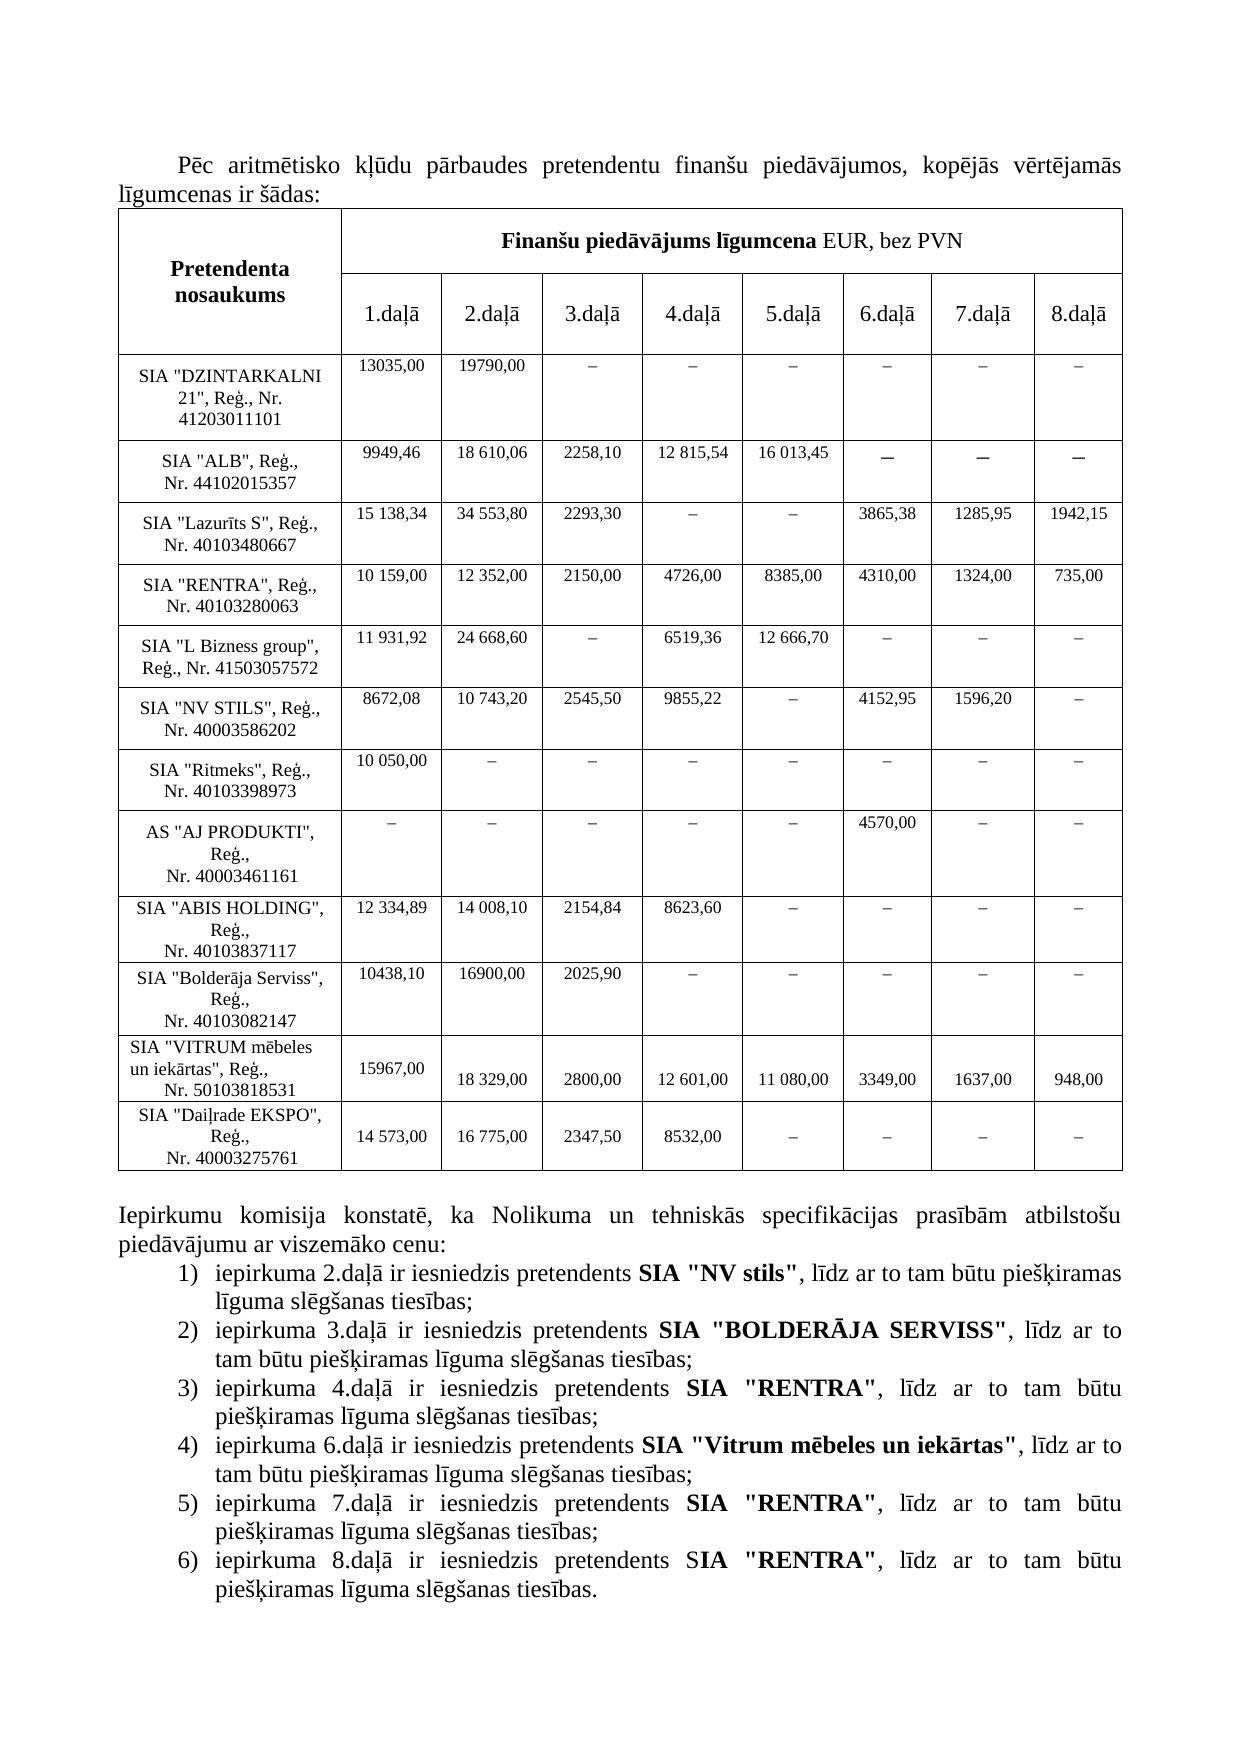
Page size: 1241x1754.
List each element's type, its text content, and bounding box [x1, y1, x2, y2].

table_cell – [442, 811, 542, 896]
table_cell 948,00 [1035, 1036, 1122, 1101]
table_cell 9855,22 [643, 688, 742, 749]
table_cell 12 352,00 [442, 565, 542, 625]
table_cell SIA "L Bizness group", Reģ., Nr. 41503057572 [119, 626, 341, 687]
table_cell – [932, 355, 1034, 440]
list iepirkuma 3.daļā ir iesniedzis pretendents SIA "BOLDERĀJA SERVISS", līdz ar to tam būtu piešķiramas līguma slēgšanas tiesības; [177, 1315, 1122, 1373]
table_cell SIA "ALB", Reģ., Nr. 44102015357 [119, 441, 341, 502]
table_cell 2293,30 [543, 503, 642, 564]
table_cell – [844, 355, 931, 440]
table_cell – [543, 626, 642, 687]
table_cell – [932, 963, 1034, 1035]
table_cell 12 334,89 [342, 897, 441, 962]
table_cell – [643, 503, 742, 564]
table_cell – [844, 750, 931, 810]
list iepirkuma 2.daļā ir iesniedzis pretendents SIA "NV stils", līdz ar to tam būtu piešķiramas līguma slēgšanas tiesības; [177, 1258, 1122, 1315]
table_cell – [643, 355, 742, 440]
table_cell 14 573,00 [342, 1102, 441, 1170]
table_cell 2.daļā [442, 274, 542, 353]
table_cell 12 815,54 [643, 441, 742, 502]
list iepirkuma 7.daļā ir iesniedzis pretendents SIA "RENTRA", līdz ar to tam būtu piešķiramas līguma slēgšanas tiesības; [177, 1488, 1122, 1545]
table_cell 8623,60 [643, 897, 742, 962]
table_cell – [932, 626, 1034, 687]
table_cell – [932, 897, 1034, 962]
table_cell 10438,10 [342, 963, 441, 1035]
table_cell – [643, 963, 742, 1035]
table_cell – [1035, 355, 1122, 440]
table_cell 2025,90 [543, 963, 642, 1035]
table_cell 1.daļā [342, 274, 441, 353]
text Pēc aritmētisko kļūdu pārbaudes pretendentu finanšu piedāvājumos, kopējās vērtējamās līgumcenas ir šādas: [118, 150, 1122, 207]
table_cell 5.daļā [743, 274, 843, 353]
table_cell – [543, 355, 642, 440]
table_cell – [1035, 441, 1122, 502]
table_cell 14 008,10 [442, 897, 542, 962]
table_cell 3349,00 [844, 1036, 931, 1101]
table_cell 18 610,06 [442, 441, 542, 502]
table_cell – [1035, 811, 1122, 896]
table_cell 8.daļā [1035, 274, 1122, 353]
table_cell – [1035, 688, 1122, 749]
table_cell – [844, 963, 931, 1035]
table_cell – [743, 355, 843, 440]
table_cell – [1035, 1102, 1122, 1170]
table_cell SIA "Ritmeks", Reģ., Nr. 40103398973 [119, 750, 341, 810]
table_cell – [932, 441, 1034, 502]
list iepirkuma 4.daļā ir iesniedzis pretendents SIA "RENTRA", līdz ar to tam būtu piešķiramas līguma slēgšanas tiesības; [177, 1373, 1122, 1430]
table_cell – [1035, 963, 1122, 1035]
table_cell 24 668,60 [442, 626, 542, 687]
table_cell – [543, 811, 642, 896]
table_cell 16900,00 [442, 963, 542, 1035]
table_cell 10 743,20 [442, 688, 542, 749]
table_cell – [643, 811, 742, 896]
table_cell 19790,00 [442, 355, 542, 440]
table_cell 735,00 [1035, 565, 1122, 625]
table_cell SIA "NV STILS", Reģ., Nr. 40003586202 [119, 688, 341, 749]
table_cell 12 666,70 [743, 626, 843, 687]
table_header Finanšu piedāvājums līgumcena EUR, bez PVN [342, 209, 1122, 273]
table_cell – [844, 441, 931, 502]
table_cell 3865,38 [844, 503, 931, 564]
table_cell 2150,00 [543, 565, 642, 625]
table_cell SIA "Bolderāja Serviss", Reģ., Nr. 40103082147 [119, 963, 341, 1035]
table_cell – [743, 750, 843, 810]
table_cell – [1035, 750, 1122, 810]
list iepirkuma 8.daļā ir iesniedzis pretendents SIA "RENTRA", līdz ar to tam būtu piešķiramas līguma slēgšanas tiesības. [177, 1545, 1122, 1603]
table_cell 6519,36 [643, 626, 742, 687]
table_header Pretendenta nosaukums [119, 209, 341, 353]
table_cell 1637,00 [932, 1036, 1034, 1101]
table_cell – [643, 750, 742, 810]
table_cell 2258,10 [543, 441, 642, 502]
list iepirkuma 6.daļā ir iesniedzis pretendents SIA "Vitrum mēbeles un iekārtas", līdz ar to tam būtu piešķiramas līguma slēgšanas tiesības; [177, 1430, 1122, 1488]
table_cell – [543, 750, 642, 810]
table_cell 11 080,00 [743, 1036, 843, 1101]
table_cell 8672,08 [342, 688, 441, 749]
table_cell – [743, 897, 843, 962]
table_cell 1596,20 [932, 688, 1034, 749]
table_cell – [1035, 626, 1122, 687]
table_cell 11 931,92 [342, 626, 441, 687]
table_cell – [932, 750, 1034, 810]
table_cell 13035,00 [342, 355, 441, 440]
table_cell 2154,84 [543, 897, 642, 962]
table_cell 9949,46 [342, 441, 441, 502]
table_cell SIA "VITRUM mēbeles un iekārtas", Reģ., Nr. 50103818531 [119, 1036, 341, 1101]
table_cell 4.daļā [643, 274, 742, 353]
table_cell SIA "RENTRA", Reģ., Nr. 40103280063 [119, 565, 341, 625]
table_cell 34 553,80 [442, 503, 542, 564]
table_cell 6.daļā [844, 274, 931, 353]
table_cell – [1035, 897, 1122, 962]
table_cell 4310,00 [844, 565, 931, 625]
table_cell 10 159,00 [342, 565, 441, 625]
table_cell 16 013,45 [743, 441, 843, 502]
table_cell 18 329,00 [442, 1036, 542, 1101]
table_cell – [743, 1102, 843, 1170]
table_cell 8385,00 [743, 565, 843, 625]
text Iepirkumu komisija konstatē, ka Nolikuma un tehniskās specifikācijas prasībām atbilstošu piedāvājumu ar viszemāko cenu: [118, 1200, 1122, 1258]
table_cell 1285,95 [932, 503, 1034, 564]
table_cell 4570,00 [844, 811, 931, 896]
table_cell SIA "DZINTARKALNI 21", Reģ., Nr. 41203011101 [119, 355, 341, 440]
table_cell 10 050,00 [342, 750, 441, 810]
table_cell – [844, 1102, 931, 1170]
table_cell 3.daļā [543, 274, 642, 353]
table_cell 7.daļā [932, 274, 1034, 353]
table_cell – [932, 1102, 1034, 1170]
table_cell – [743, 688, 843, 749]
table_cell SIA "Daiļrade EKSPO", Reģ., Nr. 40003275761 [119, 1102, 341, 1170]
table_cell 2800,00 [543, 1036, 642, 1101]
table_cell 15967,00 [342, 1036, 441, 1101]
table_cell – [442, 750, 542, 810]
table_cell 2347,50 [543, 1102, 642, 1170]
table_cell – [342, 811, 441, 896]
table_cell 8532,00 [643, 1102, 742, 1170]
table_cell 4152,95 [844, 688, 931, 749]
table_cell 12 601,00 [643, 1036, 742, 1101]
table_cell 4726,00 [643, 565, 742, 625]
table_cell 15 138,34 [342, 503, 441, 564]
table_cell – [844, 897, 931, 962]
table_cell – [743, 503, 843, 564]
table_cell SIA "Lazurīts S", Reģ., Nr. 40103480667 [119, 503, 341, 564]
table_cell 1324,00 [932, 565, 1034, 625]
table_cell SIA "ABIS HOLDING", Reģ., Nr. 40103837117 [119, 897, 341, 962]
table_cell 16 775,00 [442, 1102, 542, 1170]
table_cell – [743, 963, 843, 1035]
table_cell AS "AJ PRODUKTI", Reģ., Nr. 40003461161 [119, 811, 341, 896]
table_cell – [844, 626, 931, 687]
table_cell 2545,50 [543, 688, 642, 749]
table_cell – [932, 811, 1034, 896]
table_cell – [743, 811, 843, 896]
table_cell 1942,15 [1035, 503, 1122, 564]
